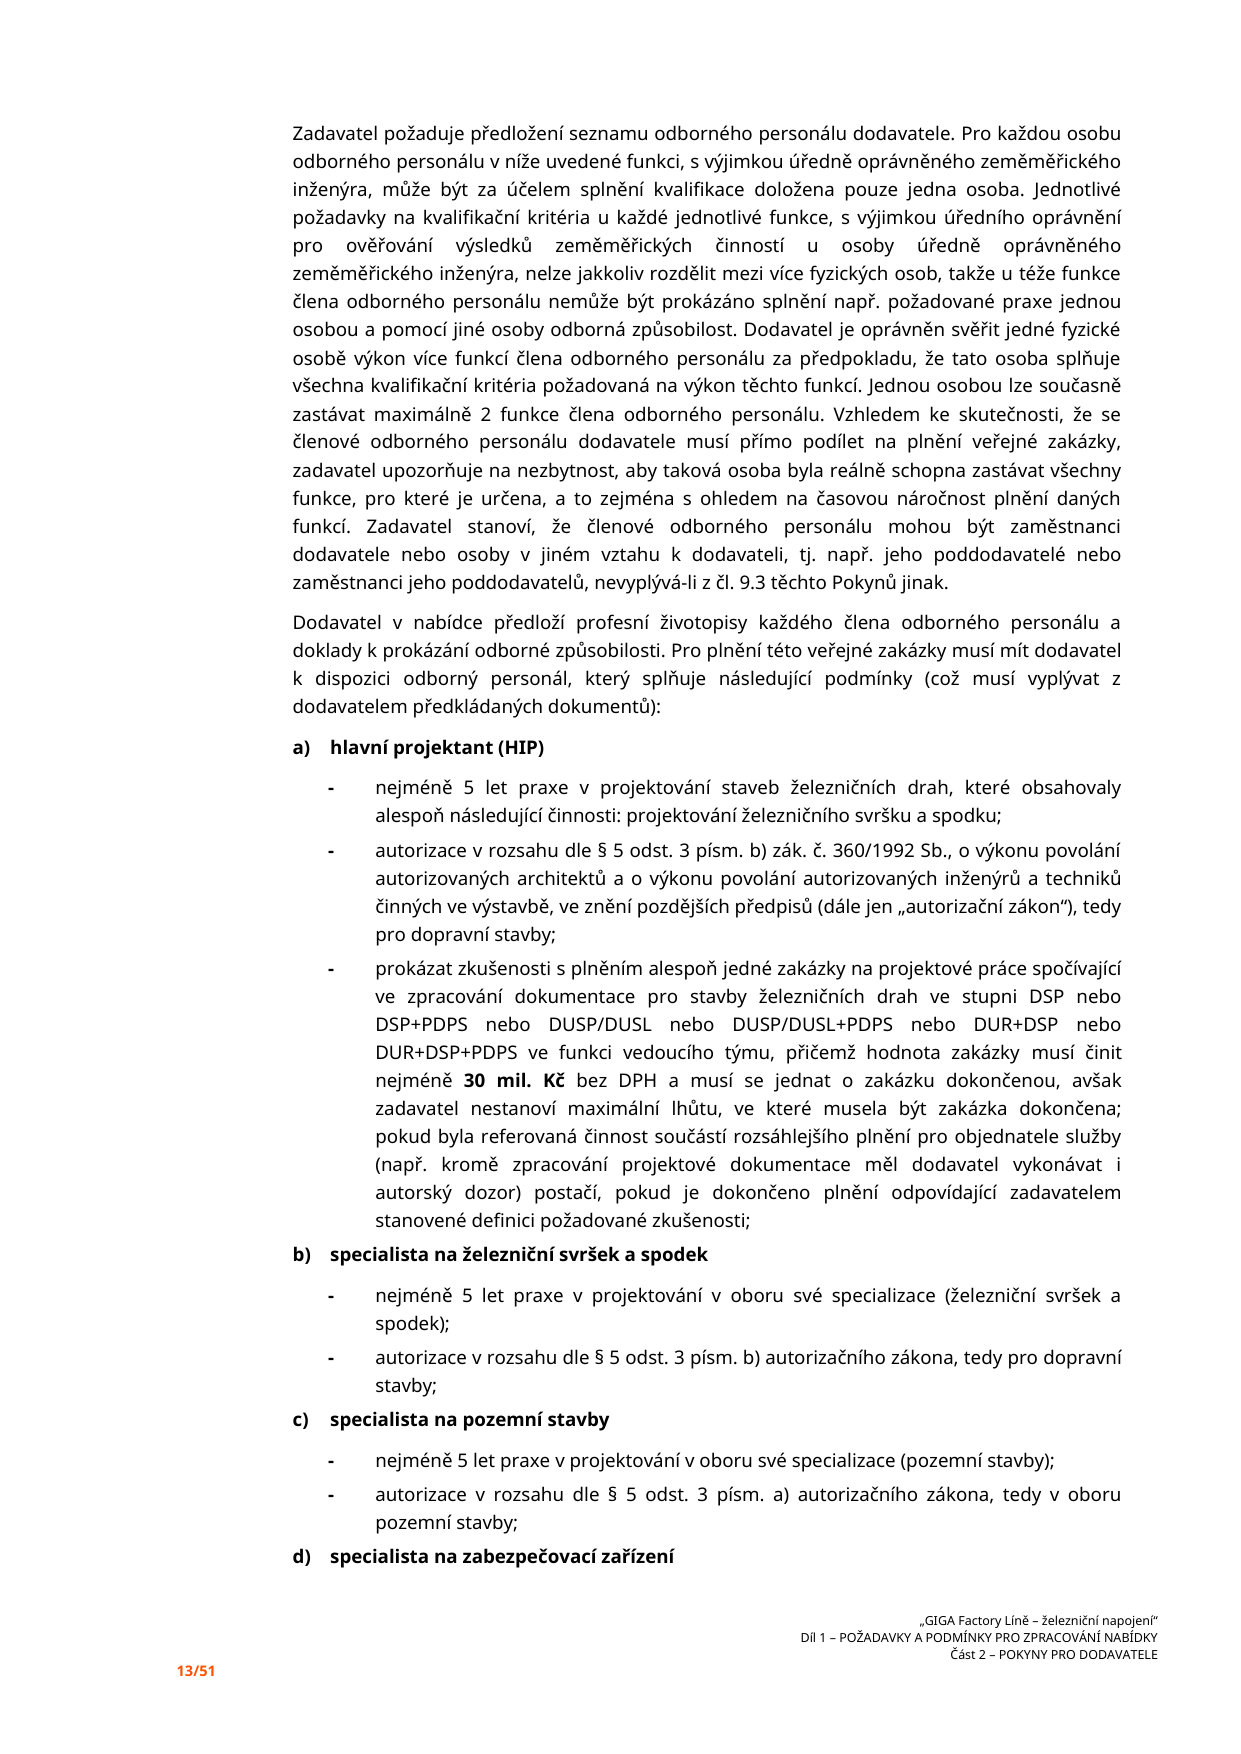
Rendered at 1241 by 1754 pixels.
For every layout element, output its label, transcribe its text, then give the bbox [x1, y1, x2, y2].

text autorizace v rozsahu dle § 5 odst. 3 písm. b) zák. č. 360/1992 Sb., o výkonu povolání autorizovaných architektů a o výkonu povolání autorizovaných inženýrů a techniků činných ve výstavbě, ve znění pozdějších předpisů (dále jen „autorizační zákon“), tedy pro dopravní stavby; [328, 837, 1122, 946]
list specialista na železniční svršek a spodek [292, 1242, 1122, 1267]
text Zadavatel požaduje předložení seznamu odborného personálu dodavatele. Pro každou osobu odborného personálu v níže uvedené funkci, s výjimkou úředně oprávněného zeměměřického inženýra, může být za účelem splnění kvalifikace doložena pouze jedna osoba. Jednotlivé požadavky na kvalifikační kritéria u každé jednotlivé funkce, s výjimkou úředního oprávnění pro ověřování výsledků zeměměřických činností u osoby úředně oprávněného zeměměřického inženýra, nelze jakkoliv rozdělit mezi více fyzických osob, takže u téže funkce člena odborného personálu nemůže být prokázáno splnění např. požadované praxe jednou osobou a pomocí jiné osoby odborná způsobilost. Dodavatel je oprávněn svěřit jedné fyzické osobě výkon více funkcí člena odborného personálu za předpokladu, že tato osoba splňuje všechna kvalifikační kritéria požadovaná na výkon těchto funkcí. Jednou osobou lze současně zastávat maximálně 2 funkce člena odborného personálu. Vzhledem ke skutečnosti, že se členové odborného personálu dodavatele musí přímo podílet na plnění veřejné zakázky, zadavatel upozorňuje na nezbytnost, aby taková osoba byla reálně schopna zastávat všechny funkce, pro které je určena, a to zejména s ohledem na časovou náročnost plnění daných funkcí. Zadavatel stanoví, že členové odborného personálu mohou být zaměstnanci dodavatele nebo osoby v jiném vztahu k dodavateli, tj. např. jeho poddodavatelé nebo zaměstnanci jeho poddodavatelů, nevyplývá-li z čl. 9.3 těchto Pokynů jinak. [292, 121, 1122, 594]
text nejméně 5 let praxe v projektování staveb železničních drah, které obsahovaly alespoň následující činnosti: projektování železničního svršku a spodku; [328, 774, 1122, 828]
list specialista na pozemní stavby [292, 1407, 1122, 1432]
text nejméně 5 let praxe v projektování v oboru své specializace (pozemní stavby); [328, 1447, 1122, 1473]
list hlavní projektant (HIP) [292, 734, 1122, 759]
text prokázat zkušenosti s plněním alespoň jedné zakázky na projektové práce spočívající ve zpracování dokumentace pro stavby železničních drah ve stupni DSP nebo DSP+PDPS nebo DUSP/DUSL nebo DUSP/DUSL+PDPS nebo DUR+DSP nebo DUR+DSP+PDPS ve funkci vedoucího týmu, přičemž hodnota zakázky musí činit nejméně 30 mil. Kč bez DPH a musí se jednat o zakázku dokončenou, avšak zadavatel nestanoví maximální lhůtu, ve které musela být zakázka dokončena; pokud byla referovaná činnost součástí rozsáhlejšího plnění pro objednatele služby (např. kromě zpracování projektové dokumentace měl dodavatel vykonávat i autorský dozor) postačí, pokud je dokončeno plnění odpovídající zadavatelem stanovené definici požadované zkušenosti; [328, 955, 1122, 1233]
text Dodavatel v nabídce předloží profesní životopisy každého člena odborného personálu a doklady k prokázání odborné způsobilosti. Pro plnění této veřejné zakázky musí mít dodavatel k dispozici odborný personál, který splňuje následující podmínky (což musí vyplývat z dodavatelem předkládaných dokumentů): [292, 609, 1122, 719]
text autorizace v rozsahu dle § 5 odst. 3 písm. a) autorizačního zákona, tedy v oboru pozemní stavby; [328, 1482, 1122, 1535]
list specialista na zabezpečovací zařízení [292, 1544, 1122, 1569]
text autorizace v rozsahu dle § 5 odst. 3 písm. b) autorizačního zákona, tedy pro dopravní stavby; [328, 1344, 1122, 1398]
text nejméně 5 let praxe v projektování v oboru své specializace (železniční svršek a spodek); [328, 1282, 1122, 1336]
